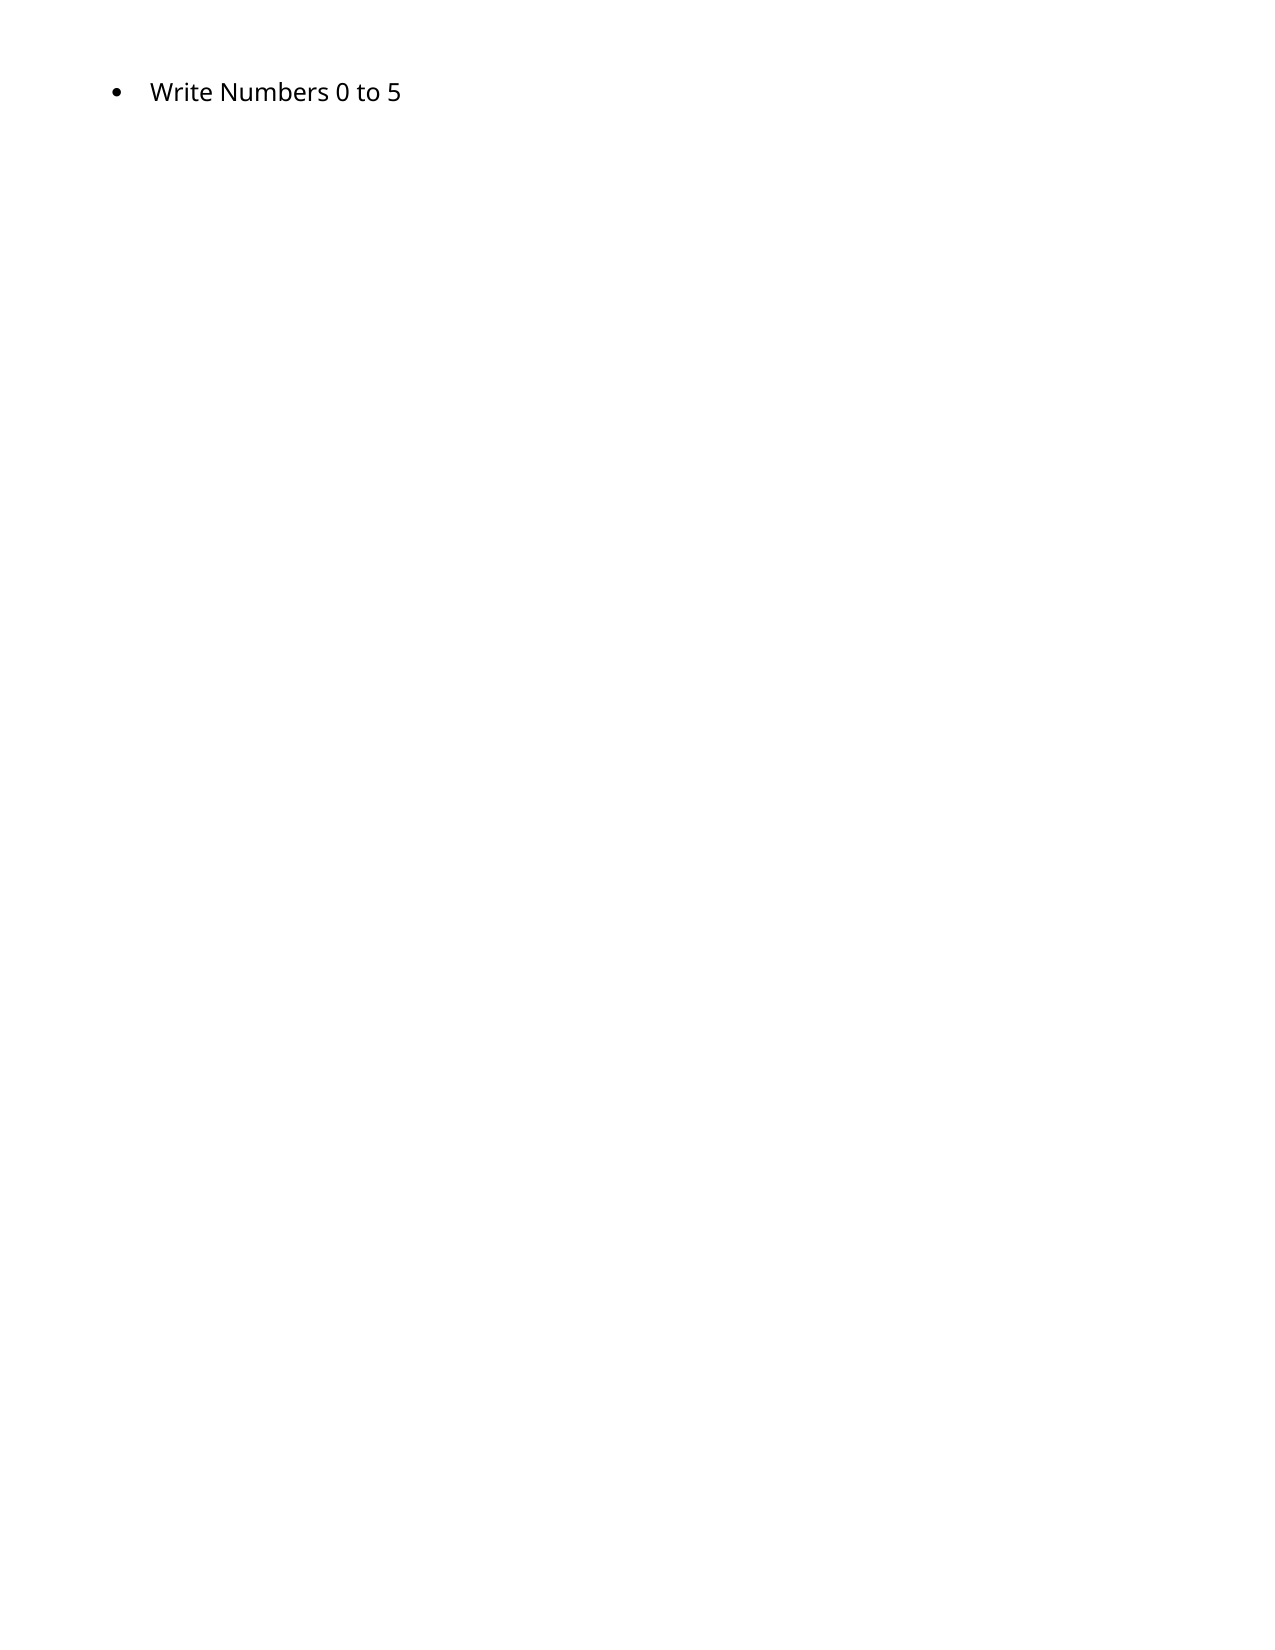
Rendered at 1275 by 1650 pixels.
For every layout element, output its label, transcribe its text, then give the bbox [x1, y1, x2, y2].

list Write Numbers 0 to 5 [112, 75, 1200, 109]
